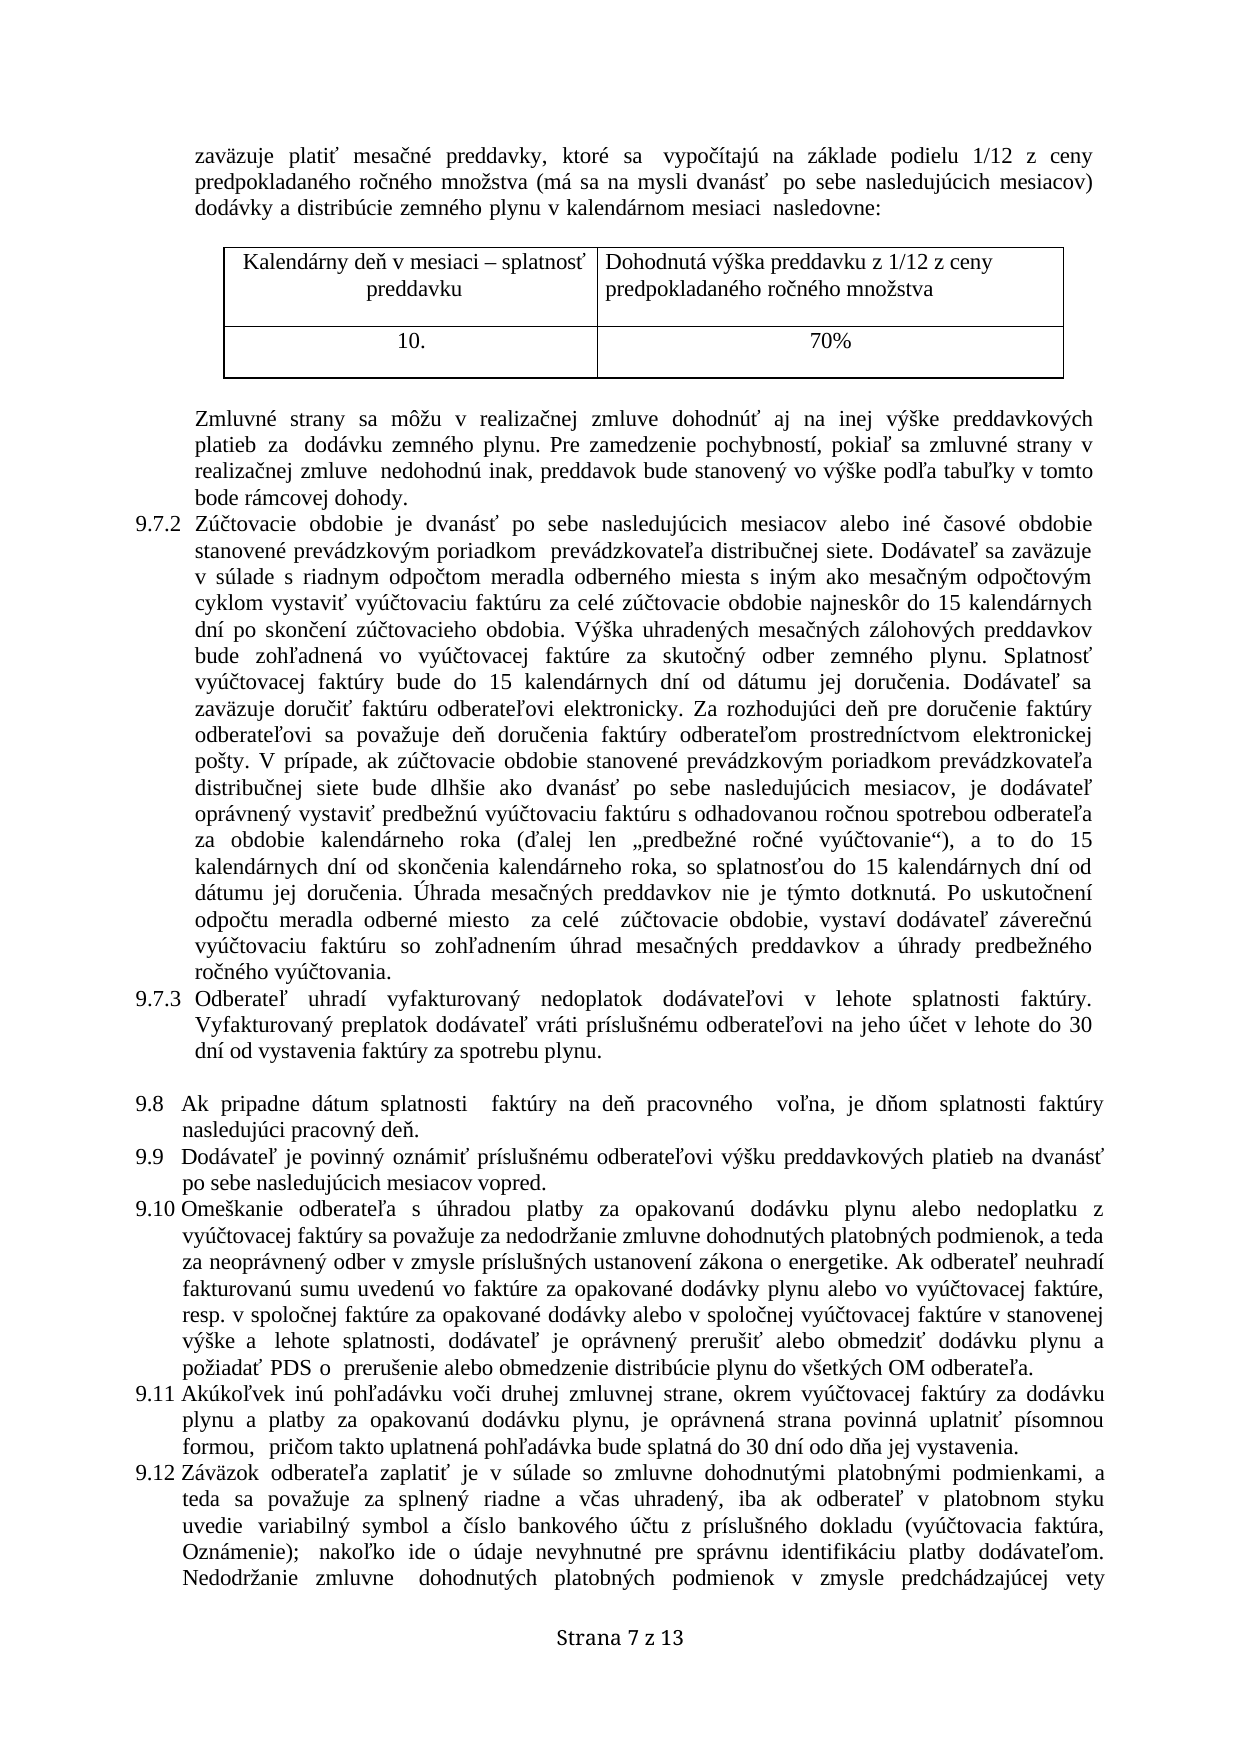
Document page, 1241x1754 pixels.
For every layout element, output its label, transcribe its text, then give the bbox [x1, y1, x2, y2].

list Ak pripadne dátum splatnosti faktúry na deň pracovného voľna, je dňom splatnosti faktúry nasledujúci pracovný deň. [135, 1090, 1105, 1143]
list Dodávateľ je povinný oznámiť príslušnému odberateľovi výšku preddavkových platieb na dvanásť po sebe nasledujúcich mesiacov vopred. [135, 1143, 1105, 1196]
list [135, 1459, 1105, 1591]
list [135, 142, 1093, 221]
table_cell 70% [598, 327, 1063, 377]
table_cell 10. [225, 327, 597, 377]
table_header Kalendárny deň v mesiaci – splatnosť preddavku [225, 248, 597, 326]
list Odberateľ uhradí vyfakturovaný nedoplatok dodávateľovi v lehote splatnosti faktúry. Vyfakturovaný preplatok dodávateľ vráti príslušnému odberateľovi na jeho účet v lehote do 30 dní od vystavenia faktúry za spotrebu plynu. [135, 985, 1093, 1064]
list Akúkoľvek inú pohľadávku voči druhej zmluvnej strane, okrem vyúčtovacej faktúry za dodávku plynu a platby za opakovanú dodávku plynu, je oprávnená strana povinná uplatniť písomnou formou, pričom takto uplatnená pohľadávka bude splatná do 30 dní odo dňa jej vystavenia. [135, 1380, 1105, 1459]
table_header Dohodnutá výška preddavku z 1/12 z ceny predpokladaného ročného množstva [598, 248, 1063, 326]
text Zmluvné strany sa môžu v realizačnej zmluve dohodnúť aj na inej výške preddavkových platieb za dodávku zemného plynu. Pre zamedzenie pochybností, pokiaľ sa zmluvné strany v realizačnej zmluve nedohodnú inak, preddavok bude stanovený vo výške podľa tabuľky v tomto bode rámcovej dohody. [194, 405, 1093, 510]
list Zúčtovacie obdobie je dvanásť po sebe nasledujúcich mesiacov alebo iné časové obdobie stanovené prevádzkovým poriadkom prevádzkovateľa distribučnej siete. Dodávateľ sa zaväzuje v súlade s riadnym odpočtom meradla odberného miesta s iným ako mesačným odpočtovým cyklom vystaviť vyúčtovaciu faktúru za celé zúčtovacie obdobie najneskôr do 15 kalendárnych dní po skončení zúčtovacieho obdobia. Výška uhradených mesačných zálohových preddavkov bude zohľadnená vo vyúčtovacej faktúre za skutočný odber zemného plynu. Splatnosť vyúčtovacej faktúry bude do 15 kalendárnych dní od dátumu jej doručenia. Dodávateľ sa zaväzuje doručiť faktúru odberateľovi elektronicky. Za rozhodujúci deň pre doručenie faktúry odberateľovi sa považuje deň doručenia faktúry odberateľom prostredníctvom elektronickej pošty. V prípade, ak zúčtovacie obdobie stanovené prevádzkovým poriadkom prevádzkovateľa distribučnej siete bude dlhšie ako dvanásť po sebe nasledujúcich mesiacov, je dodávateľ oprávnený vystaviť predbežnú vyúčtovaciu faktúru s odhadovanou ročnou spotrebou odberateľa za obdobie kalendárneho roka (ďalej len „predbežné ročné vyúčtovanie“), a to do 15 kalendárnych dní od skončenia kalendárneho roka, so splatnosťou do 15 kalendárnych dní od dátumu jej doručenia. Úhrada mesačných preddavkov nie je týmto dotknutá. Po uskutočnení odpočtu meradla odberné miesto za celé zúčtovacie obdobie, vystaví dodávateľ záverečnú vyúčtovaciu faktúru so zohľadnením úhrad mesačných preddavkov a úhrady predbežného ročného vyúčtovania. [135, 510, 1093, 985]
list Omeškanie odberateľa s úhradou platby za opakovanú dodávku plynu alebo nedoplatku z vyúčtovacej faktúry sa považuje za nedodržanie zmluvne dohodnutých platobných podmienok, a teda za neoprávnený odber v zmysle príslušných ustanovení zákona o energetike. Ak odberateľ neuhradí fakturovanú sumu uvedenú vo faktúre za opakované dodávky plynu alebo vo vyúčtovacej faktúre, resp. v spoločnej faktúre za opakované dodávky alebo v spoločnej vyúčtovacej faktúre v stanovenej výške a lehote splatnosti, dodávateľ je oprávnený prerušiť alebo obmedziť dodávku plynu a požiadať PDS o prerušenie alebo obmedzenie distribúcie plynu do všetkých OM odberateľa. [135, 1196, 1105, 1380]
